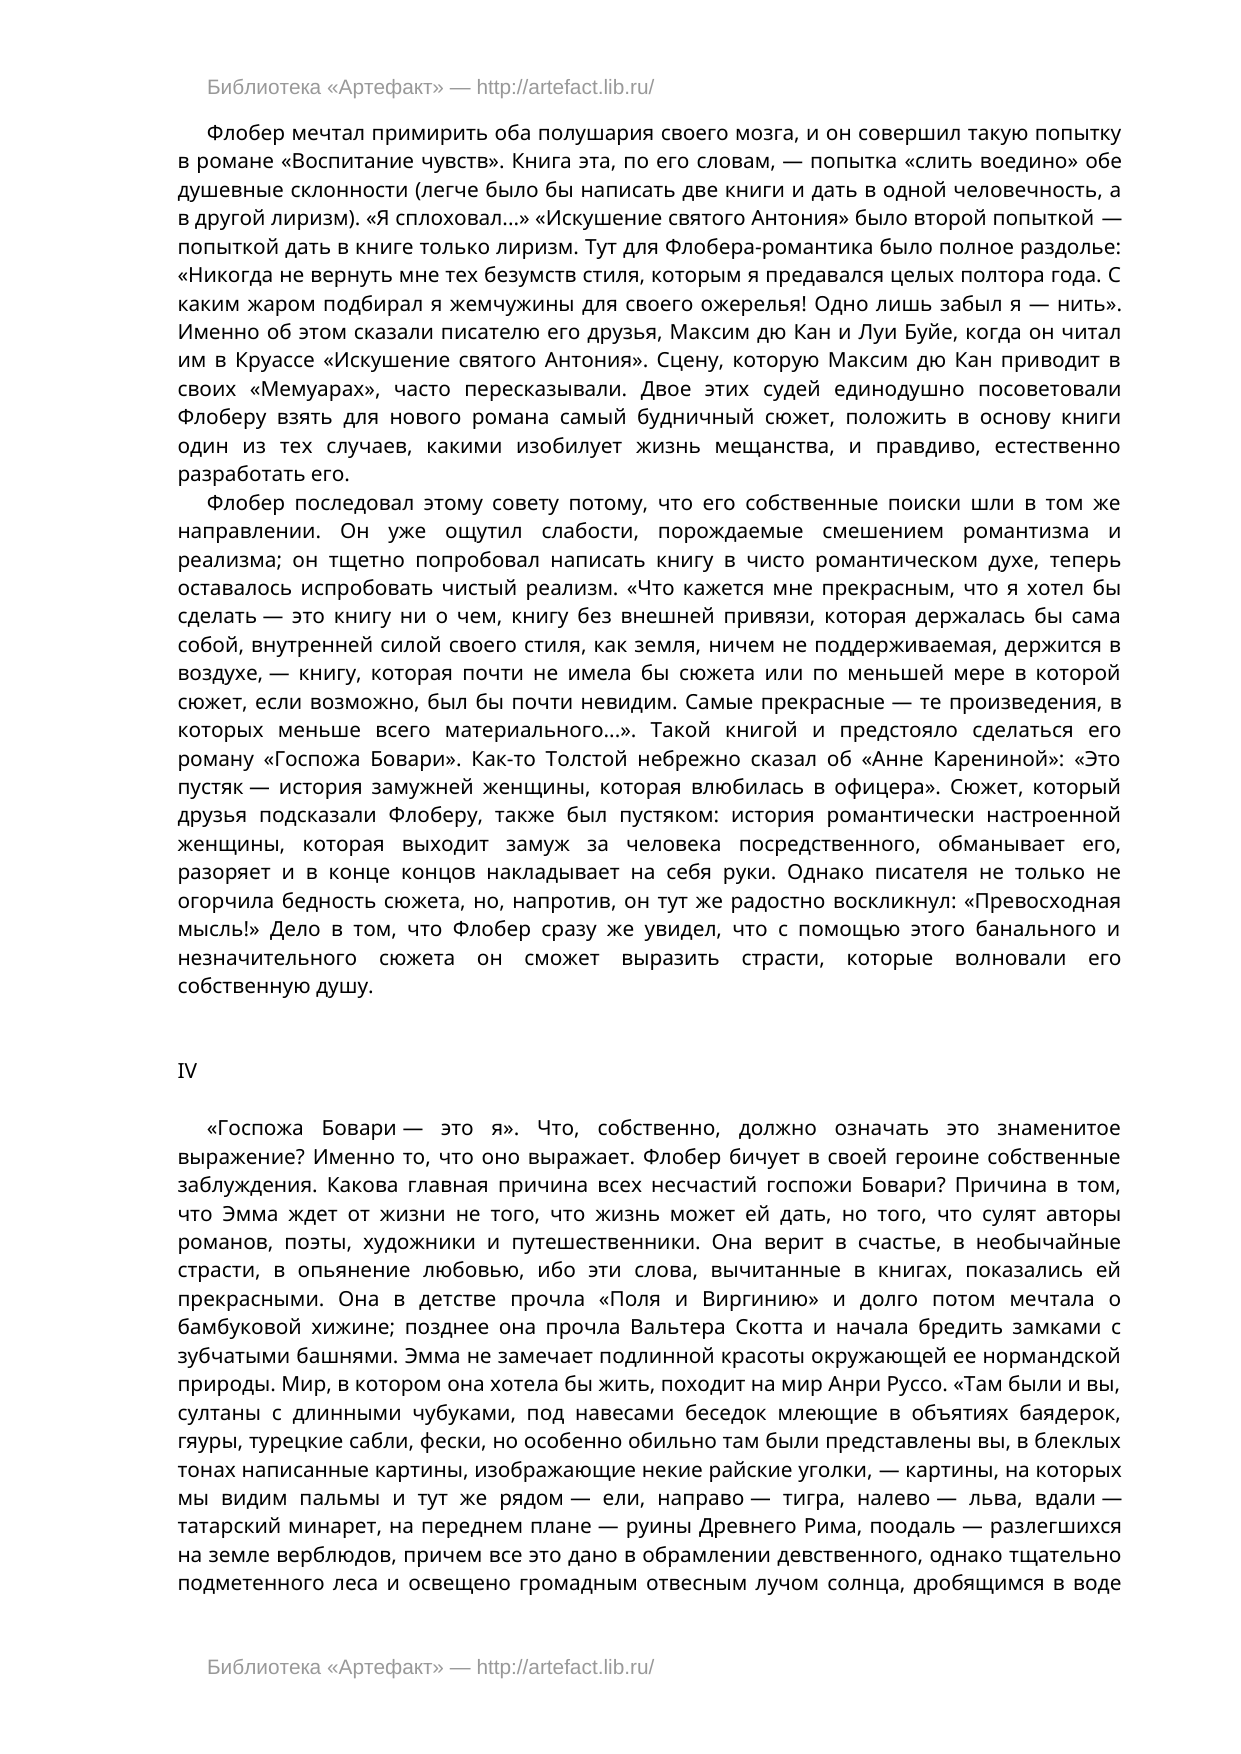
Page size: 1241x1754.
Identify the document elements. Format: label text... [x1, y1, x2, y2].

text Флобер последовал этому совету потому, что его собственные поиски шли в том же направлении. Он уже ощутил слабости, порождаемые смешением романтизма и реализма; он тщетно попробовал написать книгу в чисто романтическом духе, теперь оставалось испробовать чистый реализм. «Что кажется мне прекрасным, что я хотел бы сделать — это книгу ни о чем, книгу без внешней привязи, которая держалась бы сама собой, внутренней силой своего стиля, как земля, ничем не поддерживаемая, держится в воздухе, — книгу, которая почти не имела бы сюжета или по меньшей мере в которой сюжет, если возможно, был бы почти невидим. Самые прекрасные — те произведения, в которых меньше всего материального...». Такой книгой и предстояло сделаться его роману «Госпожа Бовари». Как-то Толстой небрежно сказал об «Анне Карениной»: «Это пустяк — история замужней женщины, которая влюбилась в офицера». Сюжет, который друзья подсказали Флоберу, также был пустяком: история романтически настроенной женщины, которая выходит замуж за человека посредственного, обманывает его, разоряет и в конце концов накладывает на себя руки. Однако писателя не только не огорчила бедность сюжета, но, напротив, он тут же радостно воскликнул: «Превосходная мысль!» Дело в том, что Флобер сразу же увидел, что с помощью этого банального и незначительного сюжета он сможет выразить страсти, которые волновали его собственную душу. [177, 488, 1122, 1000]
text IV [177, 1057, 1122, 1085]
text Флобер мечтал примирить оба полушария своего мозга, и он совершил такую попытку в романе «Воспитание чувств». Книга эта, по его словам, — попытка «слить воедино» обе душевные склонности (легче было бы написать две книги и дать в одной человечность, а в другой лиризм). «Я сплоховал...» «Искушение святого Антония» было второй попыткой — попыткой дать в книге только лиризм. Тут для Флобера-романтика было полное раздолье: «Никогда не вернуть мне тех безумств стиля, которым я предавался целых полтора года. С каким жаром подбирал я жемчужины для своего ожерелья! Одно лишь забыл я — нить». Именно об этом сказали писателю его друзья, Максим дю Кан и Луи Буйе, когда он читал им в Круассе «Искушение святого Антония». Сцену, которую Максим дю Кан приводит в своих «Мемуарах», часто пересказывали. Двое этих судей единодушно посоветовали Флоберу взять для нового романа самый будничный сюжет, положить в основу книги один из тех случаев, какими изобилует жизнь мещанства, и правдиво, естественно разработать его. [177, 118, 1122, 488]
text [177, 1113, 1122, 1597]
